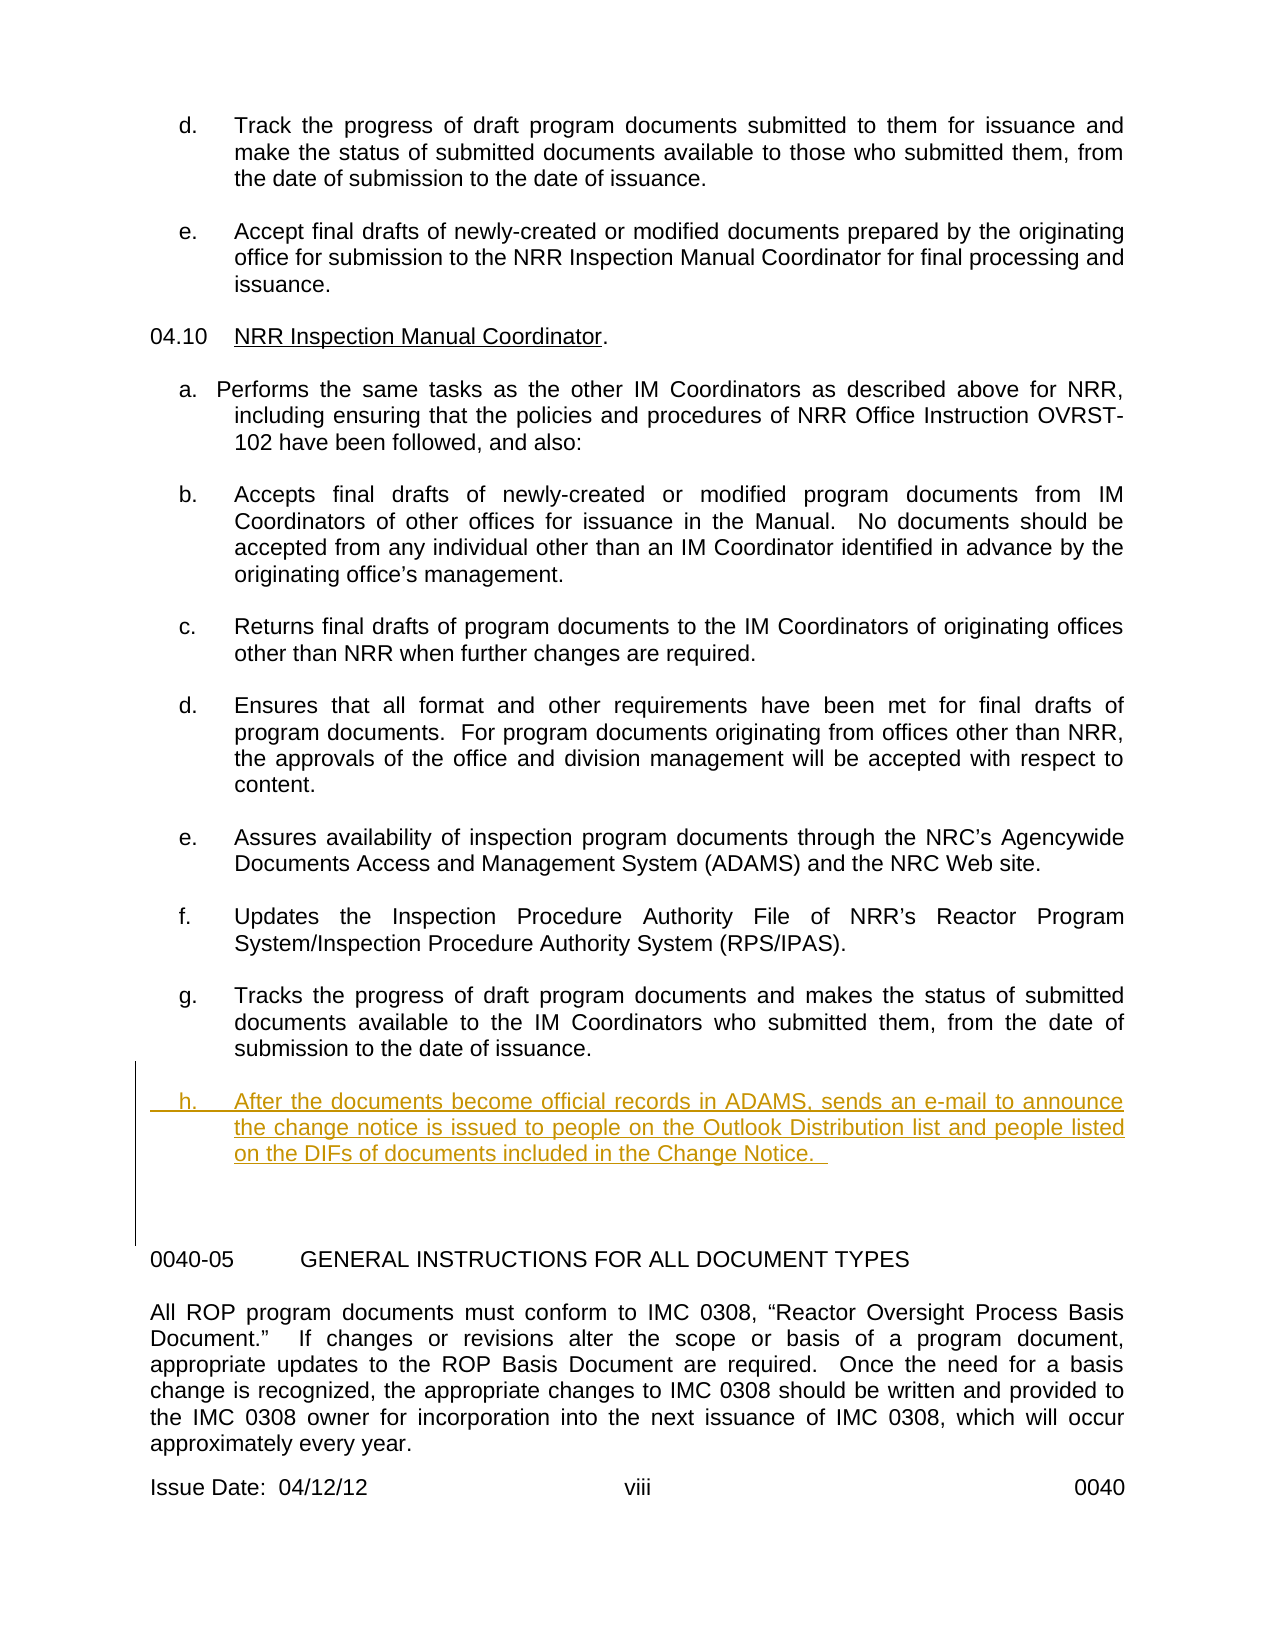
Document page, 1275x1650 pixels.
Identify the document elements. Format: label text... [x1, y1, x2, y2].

text 04.10 NRR Inspection Manual Coordinator . [150, 323, 1125, 350]
text b. Accepts final drafts of newly-created or modified program documents from IM Coordinators of other offices for issuance in the Manual. No documents should be accepted from any individual other than an IM Coordinator identified in advance by the originating office’s management. [178, 481, 1125, 587]
text All ROP program documents must conform to IMC 0308, “Reactor Oversight Process Basis Document.” If changes or revisions alter the scope or basis of a program document, appropriate updates to the ROP Basis Document are required. Once the need for a basis change is recognized, the appropriate changes to IMC 0308 should be written and provided to the IMC 0308 owner for incorporation into the next issuance of IMC 0308, which will occur approximately every year. [150, 1298, 1125, 1457]
text d. Ensures that all format and other requirements have been met for final drafts of program documents. For program documents originating from offices other than NRR, the approvals of the office and division management will be accepted with respect to content. [178, 692, 1125, 798]
list Performs the same tasks as the other IM Coordinators as described above for NRR, including ensuring that the policies and procedures of NRR Office Instruction OVRST-102 have been followed, and also: [178, 376, 1125, 455]
text c. Returns final drafts of program documents to the IM Coordinators of originating offices other than NRR when further changes are required. [178, 613, 1125, 666]
text d. Track the progress of draft program documents submitted to them for issuance and make the status of submitted documents available to those who submitted them, from the date of submission to the date of issuance. [178, 112, 1125, 192]
text f. Updates the Inspection Procedure Authority File of NRR’s Reactor Program System/Inspection Procedure Authority System (RPS/IPAS). [178, 903, 1125, 956]
text e. Assures availability of inspection program documents through the NRC’s Agencywide Documents Access and Management System (ADAMS) and the NRC Web site. [178, 824, 1125, 877]
text g. Tracks the progress of draft program documents and makes the status of submitted documents available to the IM Coordinators who submitted them, from the date of submission to the date of issuance. [178, 982, 1125, 1061]
text e. Accept final drafts of newly-created or modified documents prepared by the originating office for submission to the NRR Inspection Manual Coordinator for final processing and issuance. [178, 218, 1125, 297]
text 0040-05 GENERAL INSTRUCTIONS FOR ALL DOCUMENT TY PES [150, 1246, 1125, 1272]
